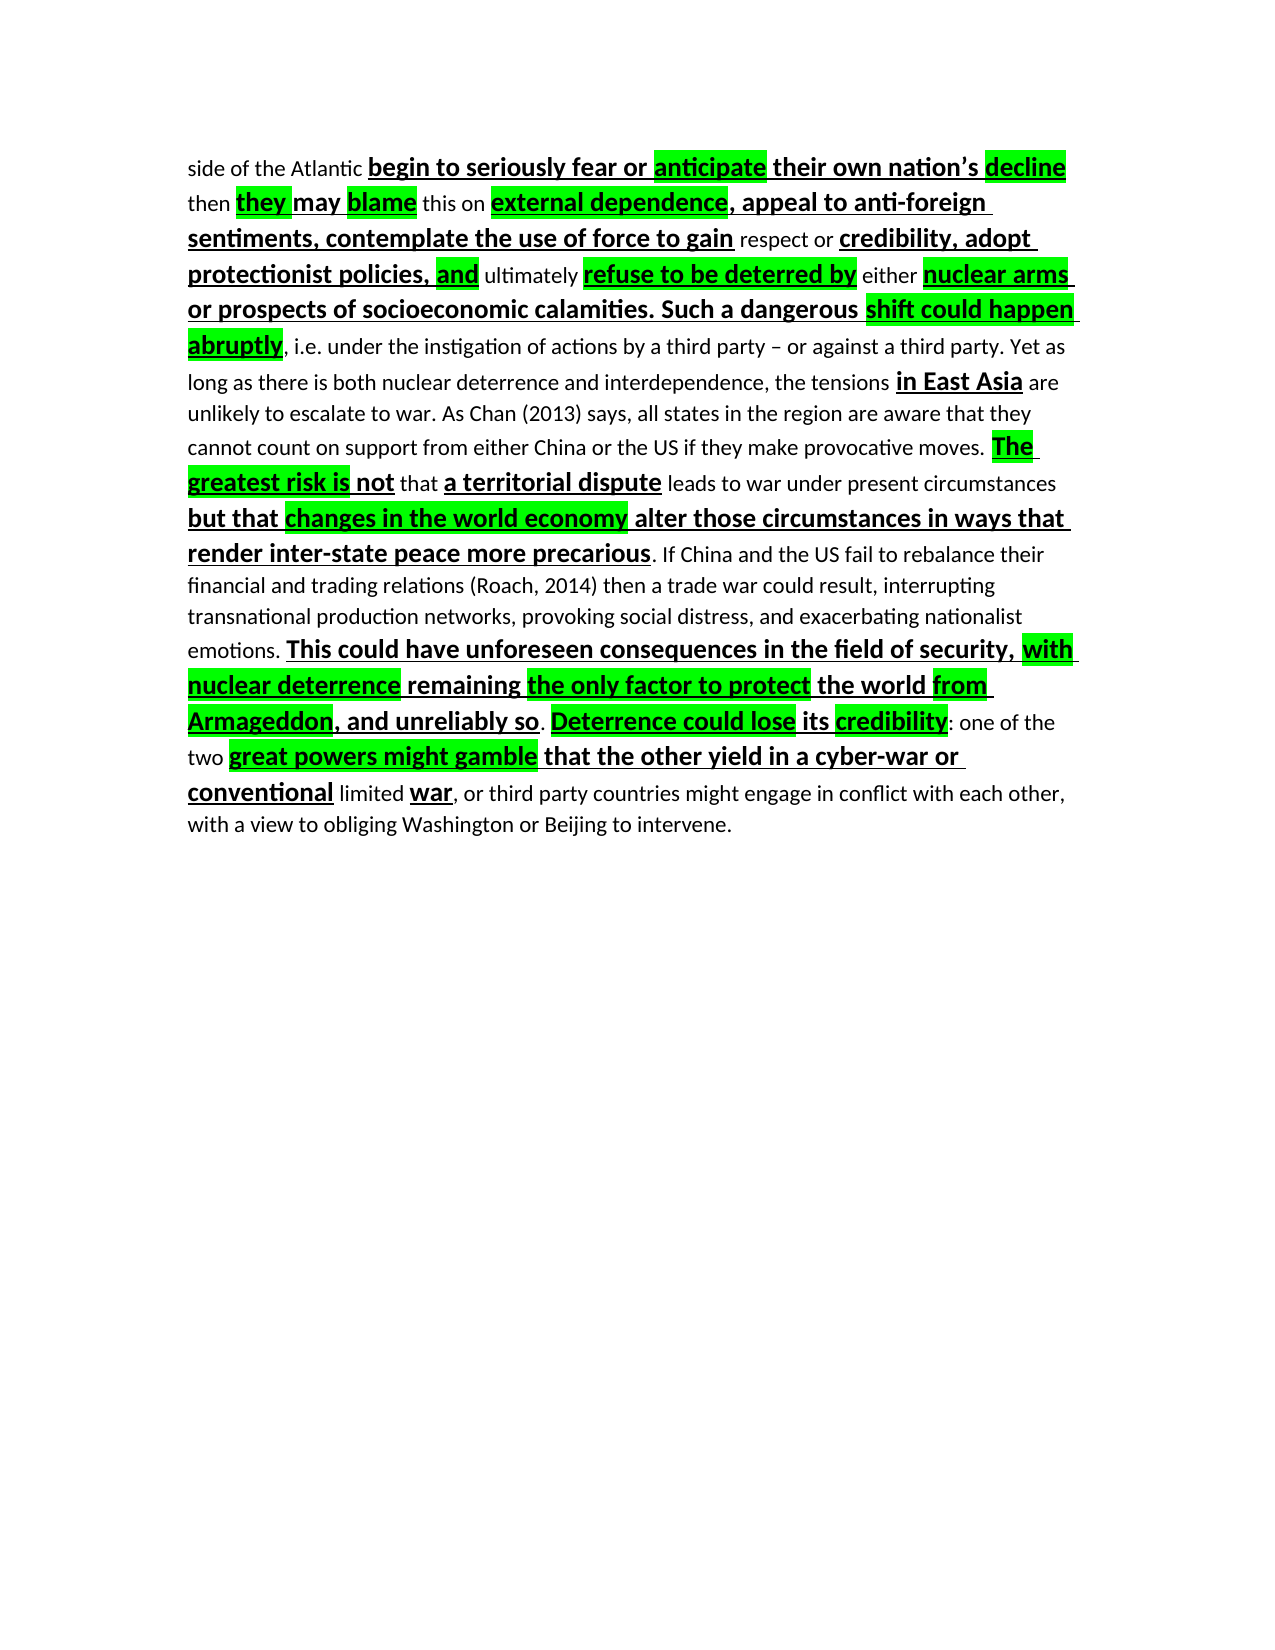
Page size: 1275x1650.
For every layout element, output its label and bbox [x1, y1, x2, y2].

text [187, 150, 1087, 838]
